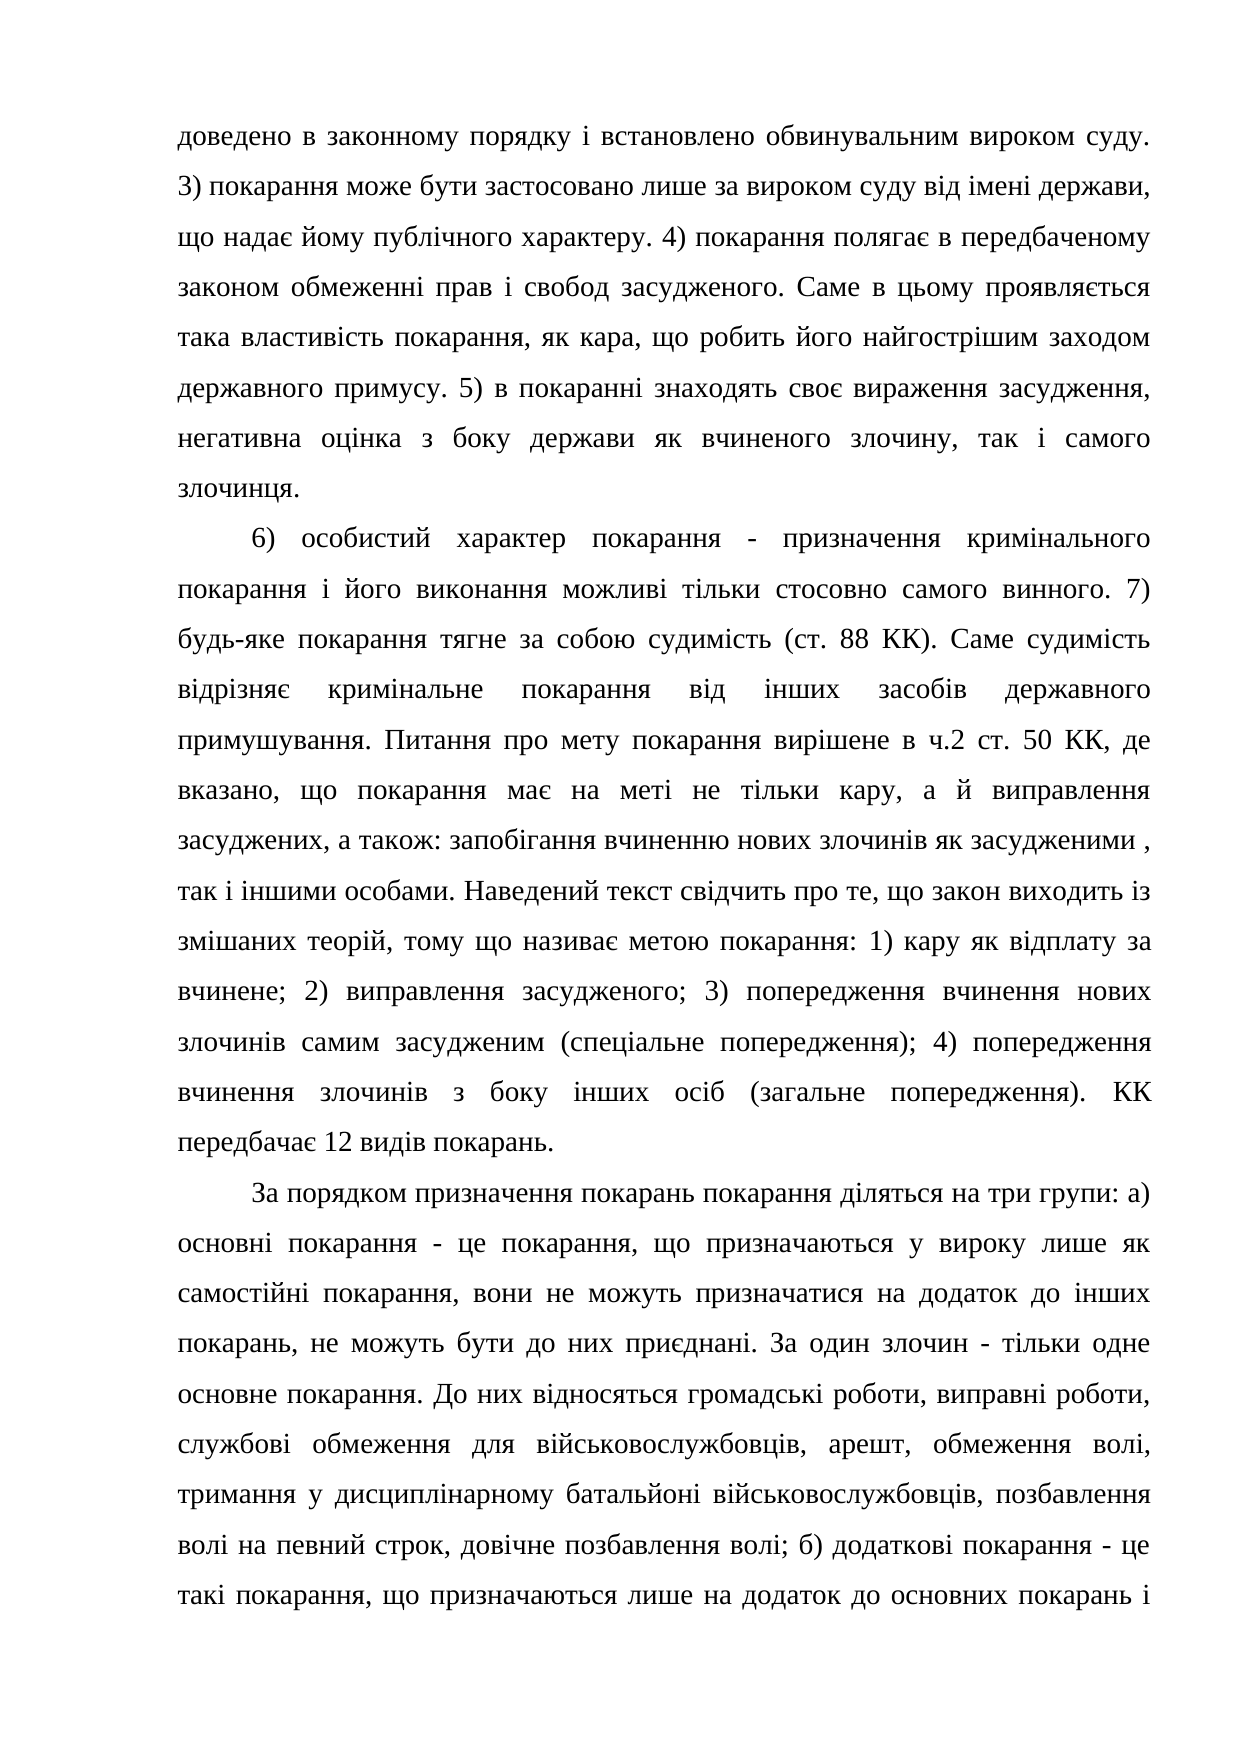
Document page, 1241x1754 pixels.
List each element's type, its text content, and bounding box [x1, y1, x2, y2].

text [177, 118, 1152, 504]
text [177, 1175, 1152, 1611]
text 6) особистий характер покарання - призначення кримінального покарання і його виконання можливі тільки стосовно самого винного. 7) будь-яке покарання тягне за собою судимість (ст. 88 КК). Саме судимість відрізняє кримінальне покарання від інших засобів державного примушування. Питання про мету покарання вирішене в ч.2 ст. 50 КК, де вказано, що покарання має на меті не тільки кару, а й виправлення засуджених, а також: запобігання вчиненню нових злочинів як засудженими , так і іншими особами. Наведений текст свідчить про те, що закон виходить із змішаних теорій, тому що називає метою покарання: 1) кару як відплату за вчинене; 2) виправлення засудженого; 3) попередження вчинення нових злочинів самим засудженим (спеціальне попередження); 4) попередження вчинення злочинів з боку інших осіб (загальне попередження). КК передбачає 12 видів покарань. [177, 521, 1152, 1158]
